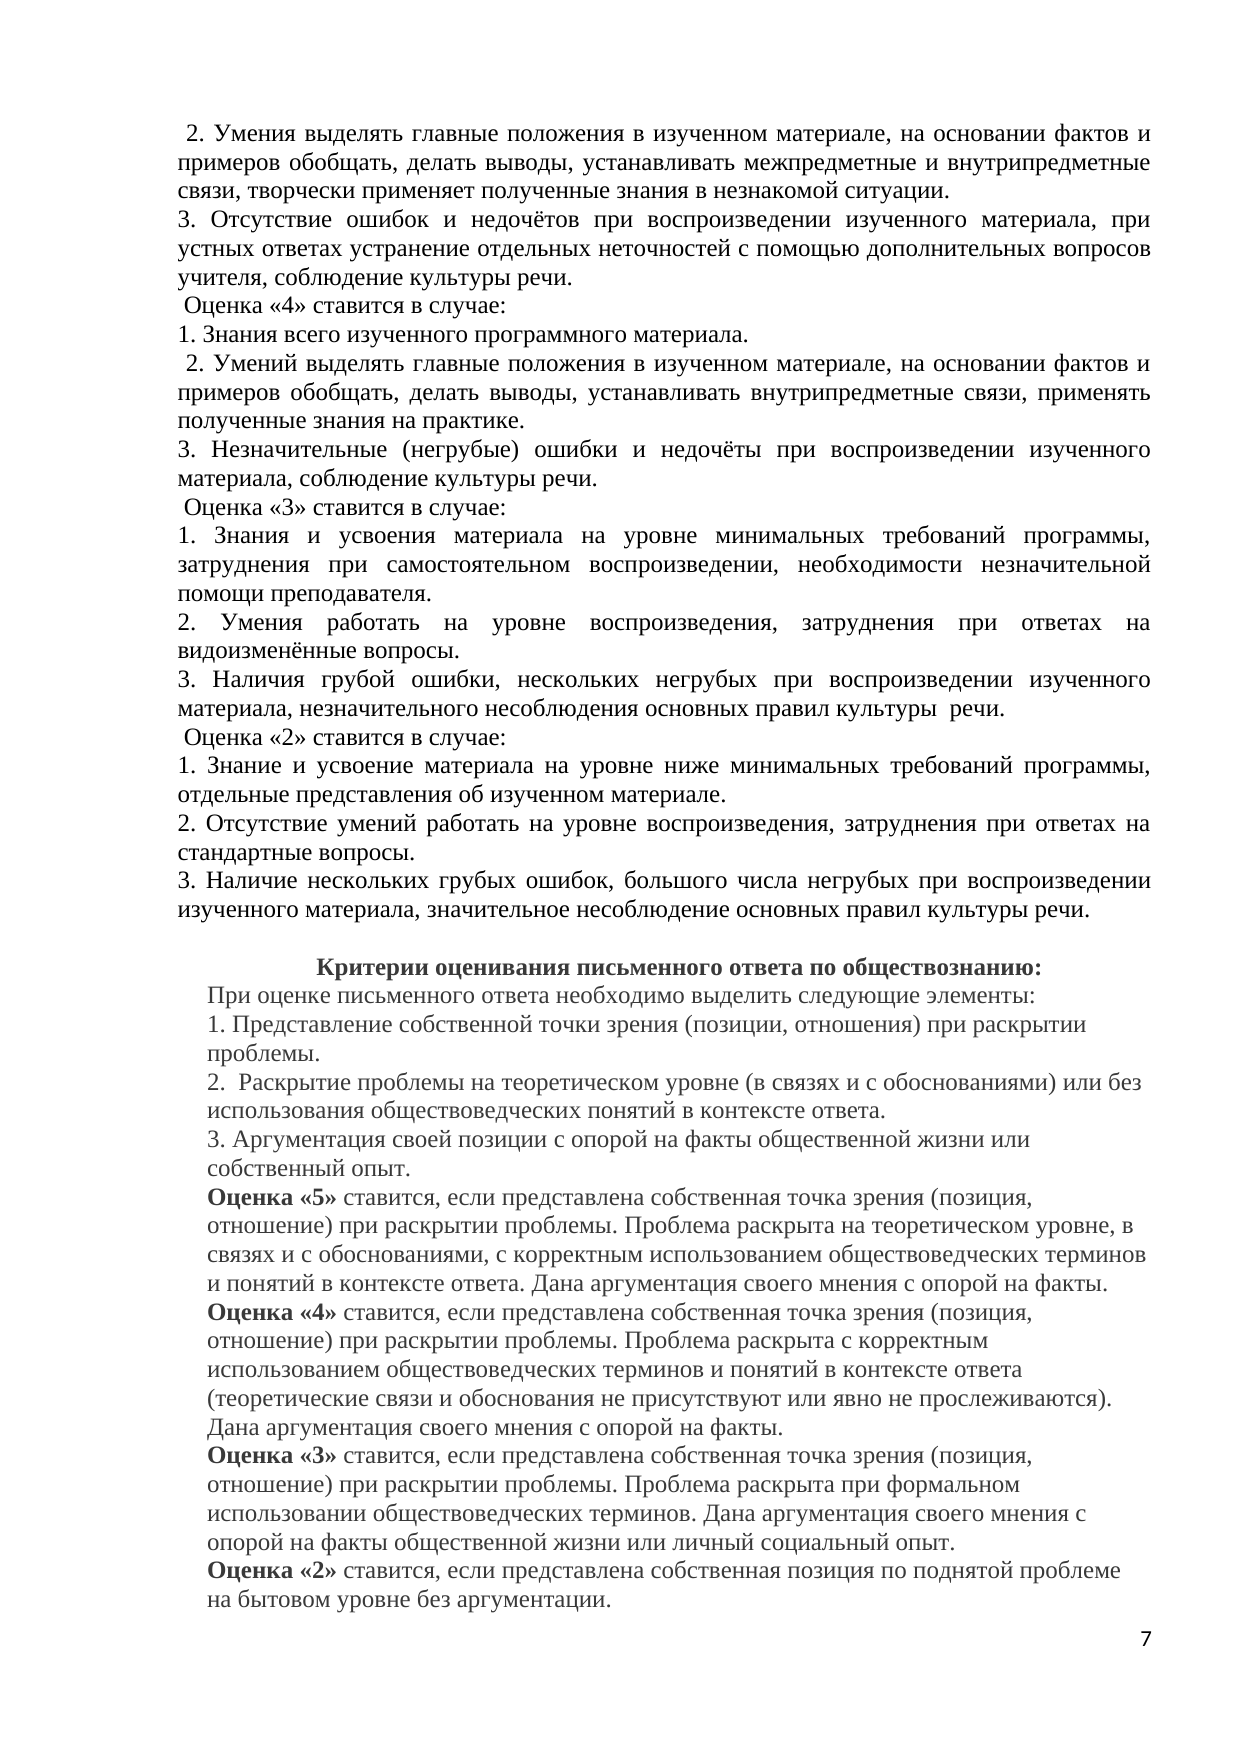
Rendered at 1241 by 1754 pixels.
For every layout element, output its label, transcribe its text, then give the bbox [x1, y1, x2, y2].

text Оценка «4» ставится, если представлена собственная точка зрения (позиция, отношение) при раскрытии проблемы. Проблема раскрыта с корректным использованием обществоведческих терминов и понятий в контексте ответа (теоретические связи и обоснования не присутствуют или явно не прослеживаются). Дана аргументация своего мнения с опорой на факты. [207, 1297, 1152, 1441]
text 1. Представление собственной точки зрения (позиции, отношения) при раскрытии проблемы. [207, 1009, 1152, 1067]
text Оценка «3» ставится в случае: [177, 492, 1152, 521]
text 2. Отсутствие умений работать на уровне воспроизведения, затруднения при ответах на стандартные вопросы. [177, 808, 1152, 866]
text Критерии оценивания письменного ответа по обществознанию: [207, 952, 1152, 981]
text 3. Наличия грубой ошибки, нескольких негрубых при воспроизведении изученного материала, незначительного несоблюдения основных правил культуры речи. [177, 664, 1152, 722]
text 2. Раскрытие проблемы на теоретическом уровне (в связях и с обоснованиями) или без использования обществоведческих понятий в контексте ответа. [207, 1067, 1152, 1124]
text 2. Умения работать на уровне воспроизведения, затруднения при ответах на видоизменённые вопросы. [177, 607, 1152, 664]
text Оценка «3» ставится, если представлена собственная точка зрения (позиция, отношение) при раскрытии проблемы. Проблема раскрыта при формальном использовании обществоведческих терминов. Дана аргументация своего мнения с опорой на факты общественной жизни или личный социальный опыт. [207, 1441, 1152, 1556]
text 3. Аргументация своей позиции с опорой на факты общественной жизни или собственный опыт. [207, 1124, 1152, 1182]
text 3. Отсутствие ошибок и недочётов при воспроизведении изученного материала, при устных ответах устранение отдельных неточностей с помощью дополнительных вопросов учителя, соблюдение культуры речи. [177, 204, 1152, 291]
text При оценке письменного ответа необходимо выделить следующие элементы: [207, 981, 1152, 1009]
text Оценка «2» ставится, если представлена собственная позиция по поднятой проблеме на бытовом уровне без аргументации. [207, 1556, 1152, 1613]
text 2. Умений выделять главные положения в изученном материале, на основании фактов и примеров обобщать, делать выводы, устанавливать внутрипредметные связи, применять полученные знания на практике. [177, 348, 1152, 434]
text 3. Наличие нескольких грубых ошибок, большого числа негрубых при воспроизведении изученного материала, значительное несоблюдение основных правил культуры речи. [177, 866, 1152, 923]
text 3. Незначительные (негрубые) ошибки и недочёты при воспроизведении изученного материала, соблюдение культуры речи. [177, 434, 1152, 492]
text Оценка «2» ставится в случае: [177, 722, 1152, 751]
text 2. Умения выделять главные положения в изученном материале, на основании фактов и примеров обобщать, делать выводы, устанавливать межпредметные и внутрипредметные связи, творчески применяет полученные знания в незнакомой ситуации. [177, 118, 1152, 204]
text 1. Знания и усвоения материала на уровне минимальных требований программы, затруднения при самостоятельном воспроизведении, необходимости незначительной помощи преподавателя. [177, 521, 1152, 607]
text 1. Знание и усвоение материала на уровне ниже минимальных требований программы, отдельные представления об изученном материале. [177, 751, 1152, 808]
text 1. Знания всего изученного программного материала. [177, 319, 1152, 348]
text Оценка «4» ставится в случае: [177, 291, 1152, 319]
text Оценка «5» ставится, если представлена собственная точка зрения (позиция, отношение) при раскрытии проблемы. Проблема раскрыта на теоретическом уровне, в связях и с обоснованиями, с корректным использованием обществоведческих терминов и понятий в контексте ответа. Дана аргументация своего мнения с опорой на факты. [207, 1182, 1152, 1297]
